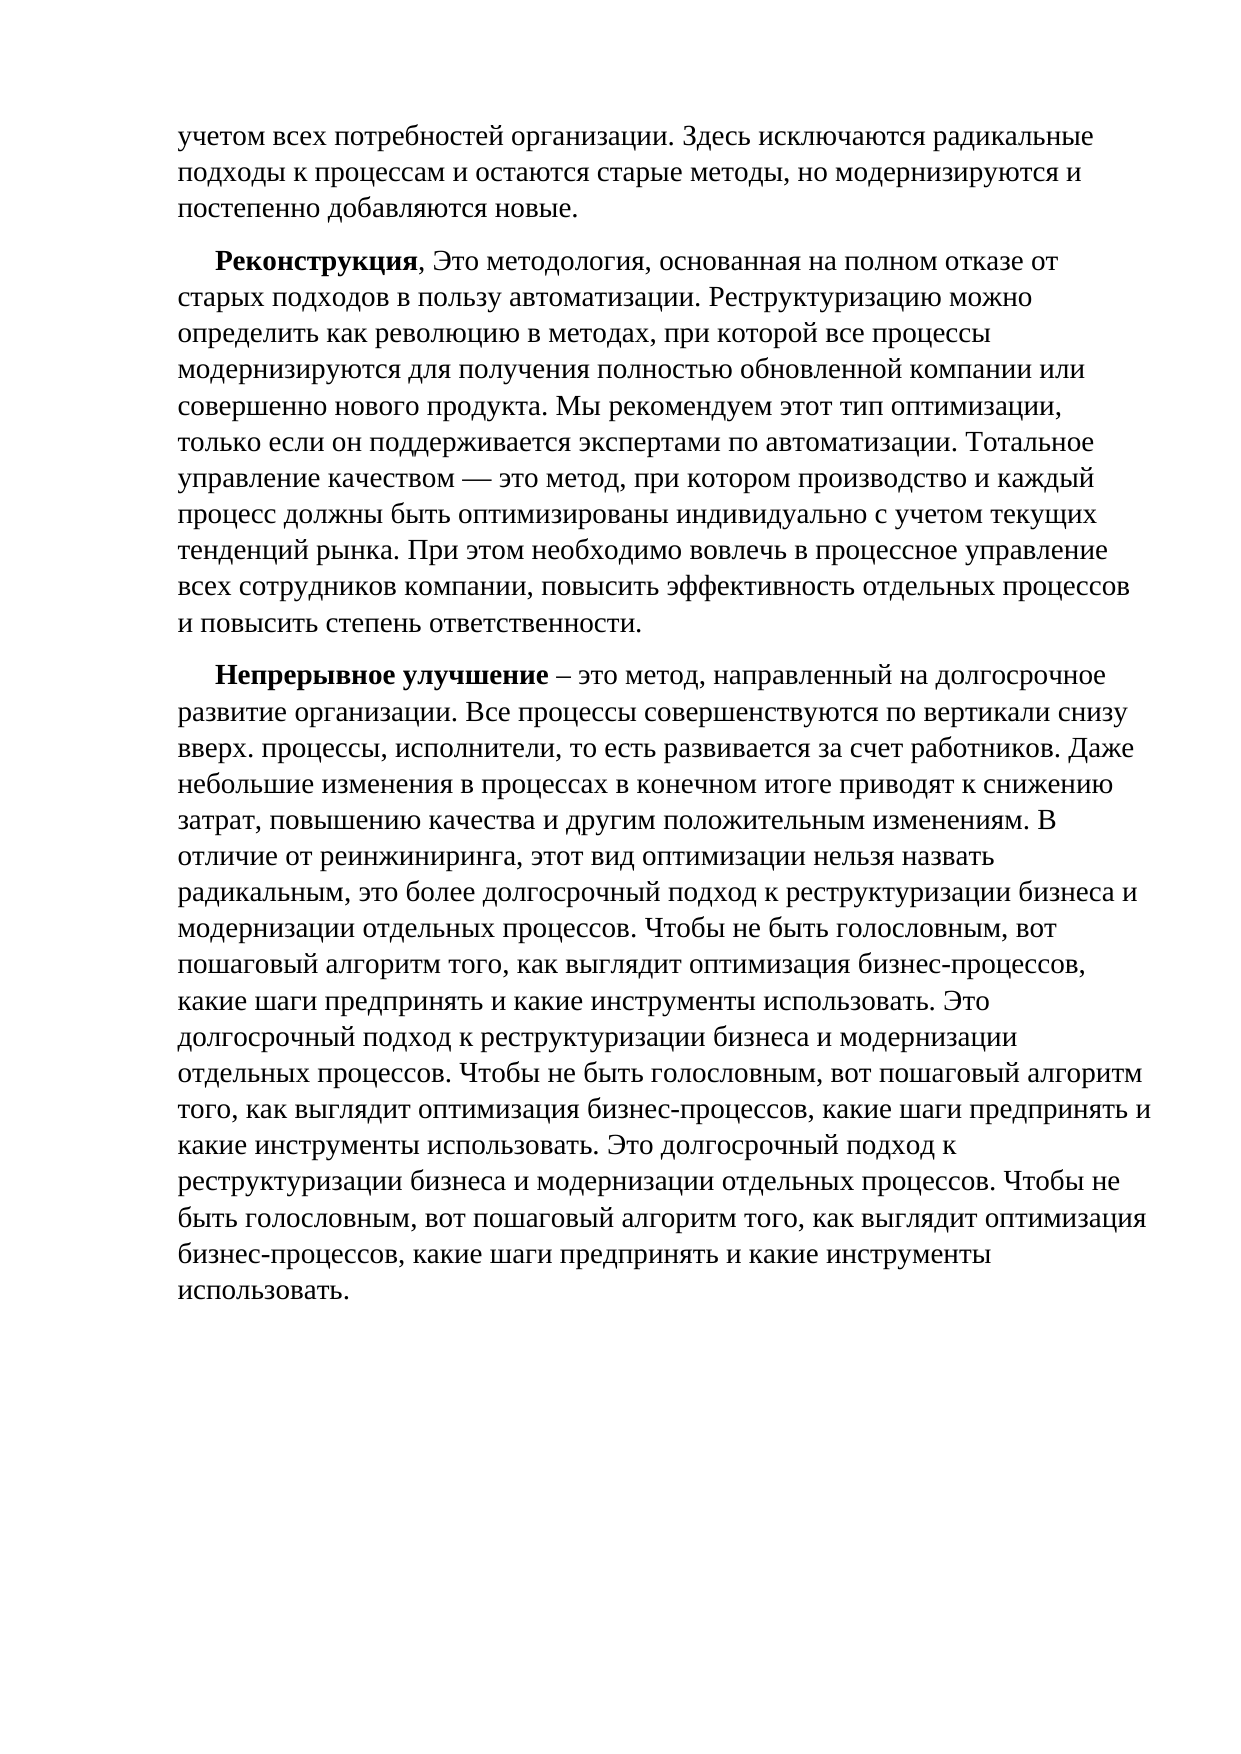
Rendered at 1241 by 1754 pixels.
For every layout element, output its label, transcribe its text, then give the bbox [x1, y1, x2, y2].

text Непрерывное улучшение – это метод, направленный на долгосрочное развитие организации. Все процессы совершенствуются по вертикали снизу вверх. процессы, исполнители, то есть развивается за счет работников. Даже небольшие изменения в процессах в конечном итоге приводят к снижению затрат, повышению качества и другим положительным изменениям. В отличие от реинжиниринга, этот вид оптимизации нельзя назвать радикальным, это более долгосрочный подход к реструктуризации бизнеса и модернизации отдельных процессов. Чтобы не быть голословным, вот пошаговый алгоритм того, как выглядит оптимизация бизнес-процессов, какие шаги предпринять и какие инструменты использовать. Это долгосрочный подход к реструктуризации бизнеса и модернизации отдельных процессов. Чтобы не быть голословным, вот пошаговый алгоритм того, как выглядит оптимизация бизнес-процессов, какие шаги предпринять и какие инструменты использовать. Это долгосрочный подход к реструктуризации бизнеса и модернизации отдельных процессов. Чтобы не быть голословным, вот пошаговый алгоритм того, как выглядит оптимизация бизнес-процессов, какие шаги предпринять и какие инструменты использовать. [177, 657, 1152, 1306]
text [177, 118, 1152, 224]
text Реконструкция, Это методология, основанная на полном отказе от старых подходов в пользу автоматизации. Реструктуризацию можно определить как революцию в методах, при которой все процессы модернизируются для получения полностью обновленной компании или совершенно нового продукта. Мы рекомендуем этот тип оптимизации, только если он поддерживается экспертами по автоматизации. Тотальное управление качеством — это метод, при котором производство и каждый процесс должны быть оптимизированы индивидуально с учетом текущих тенденций рынка. При этом необходимо вовлечь в процессное управление всех сотрудников компании, повысить эффективность отдельных процессов и повысить степень ответственности. [177, 243, 1152, 638]
